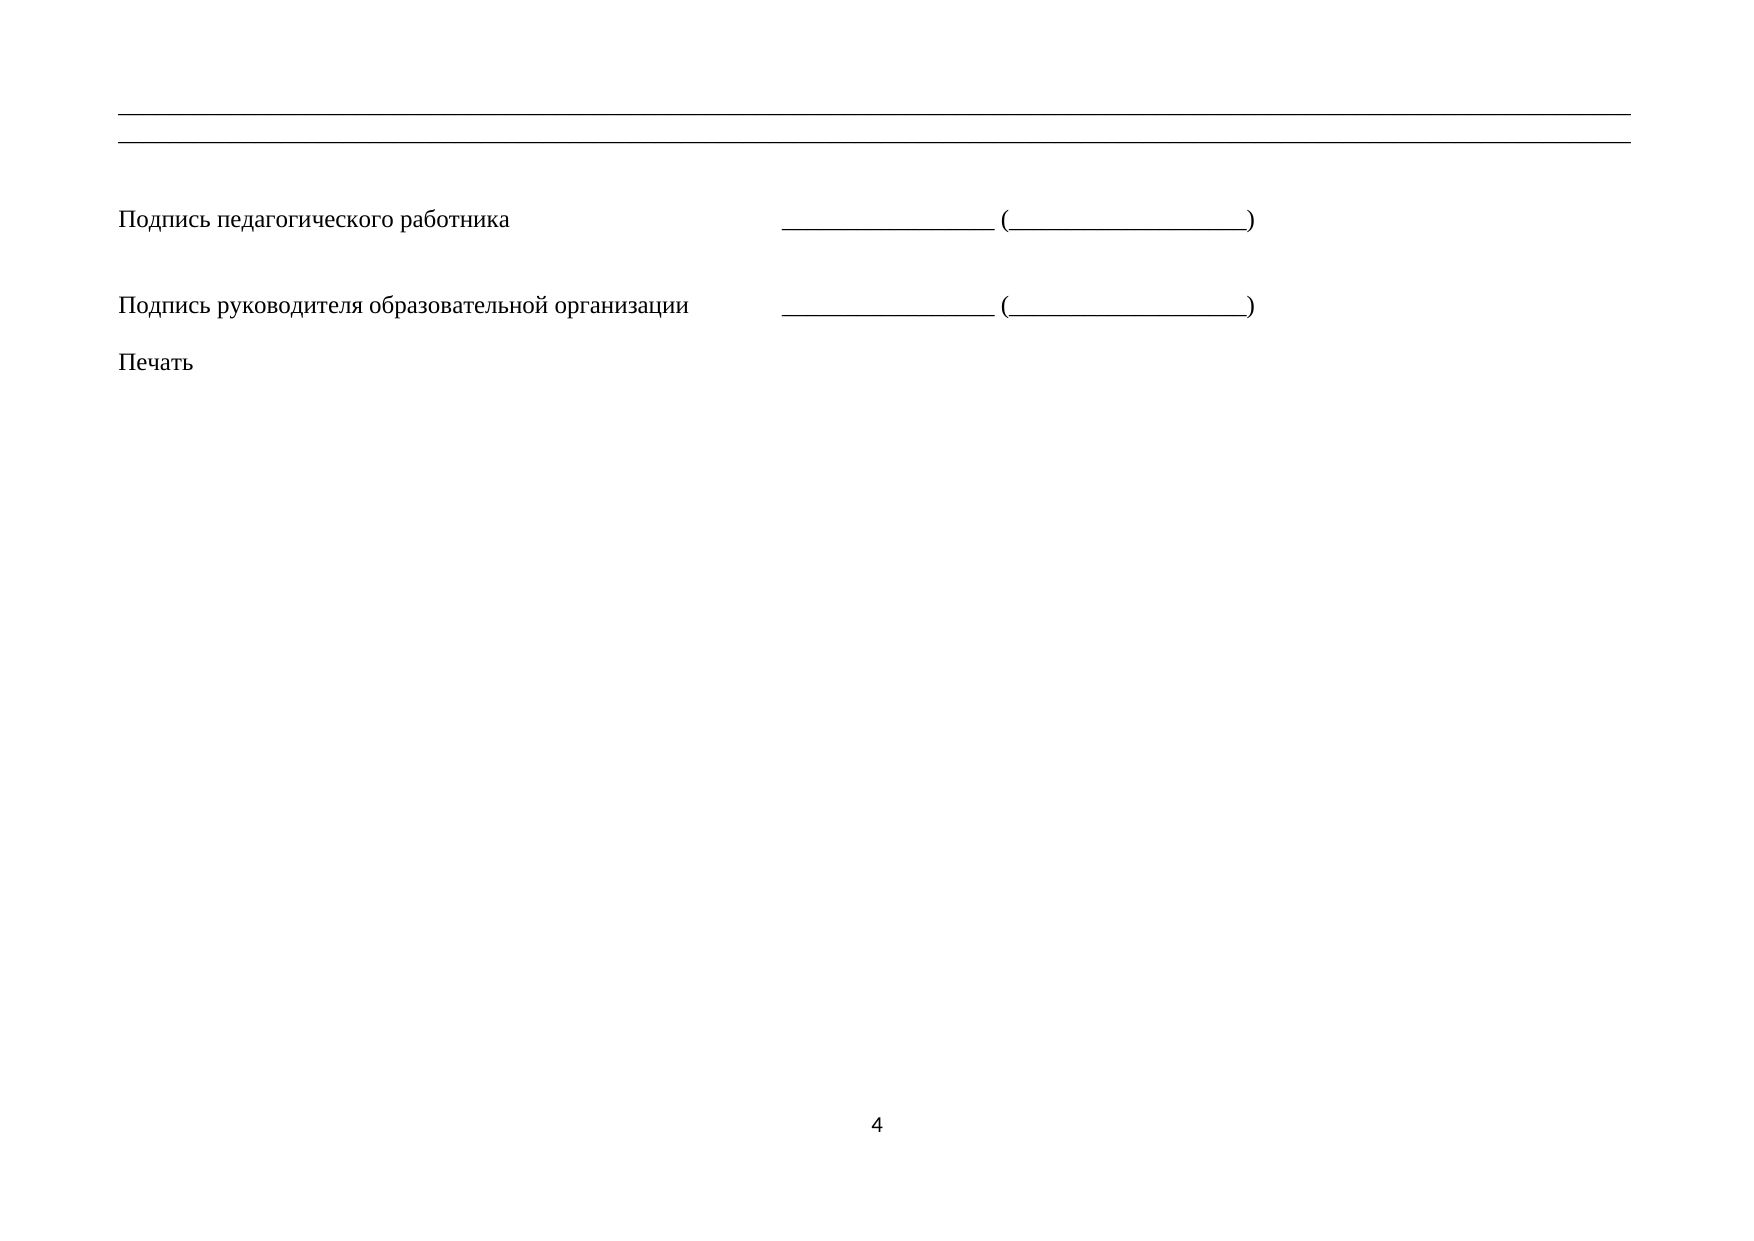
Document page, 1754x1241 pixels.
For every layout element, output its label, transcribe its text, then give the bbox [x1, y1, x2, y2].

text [118, 89, 1636, 117]
text Подпись педагогического работника _________________ (___________________) [118, 204, 1636, 232]
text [118, 117, 1636, 146]
text Подпись руководителя образовательной организации _________________ (___________________) [118, 290, 1636, 319]
text Печать [118, 347, 1636, 376]
